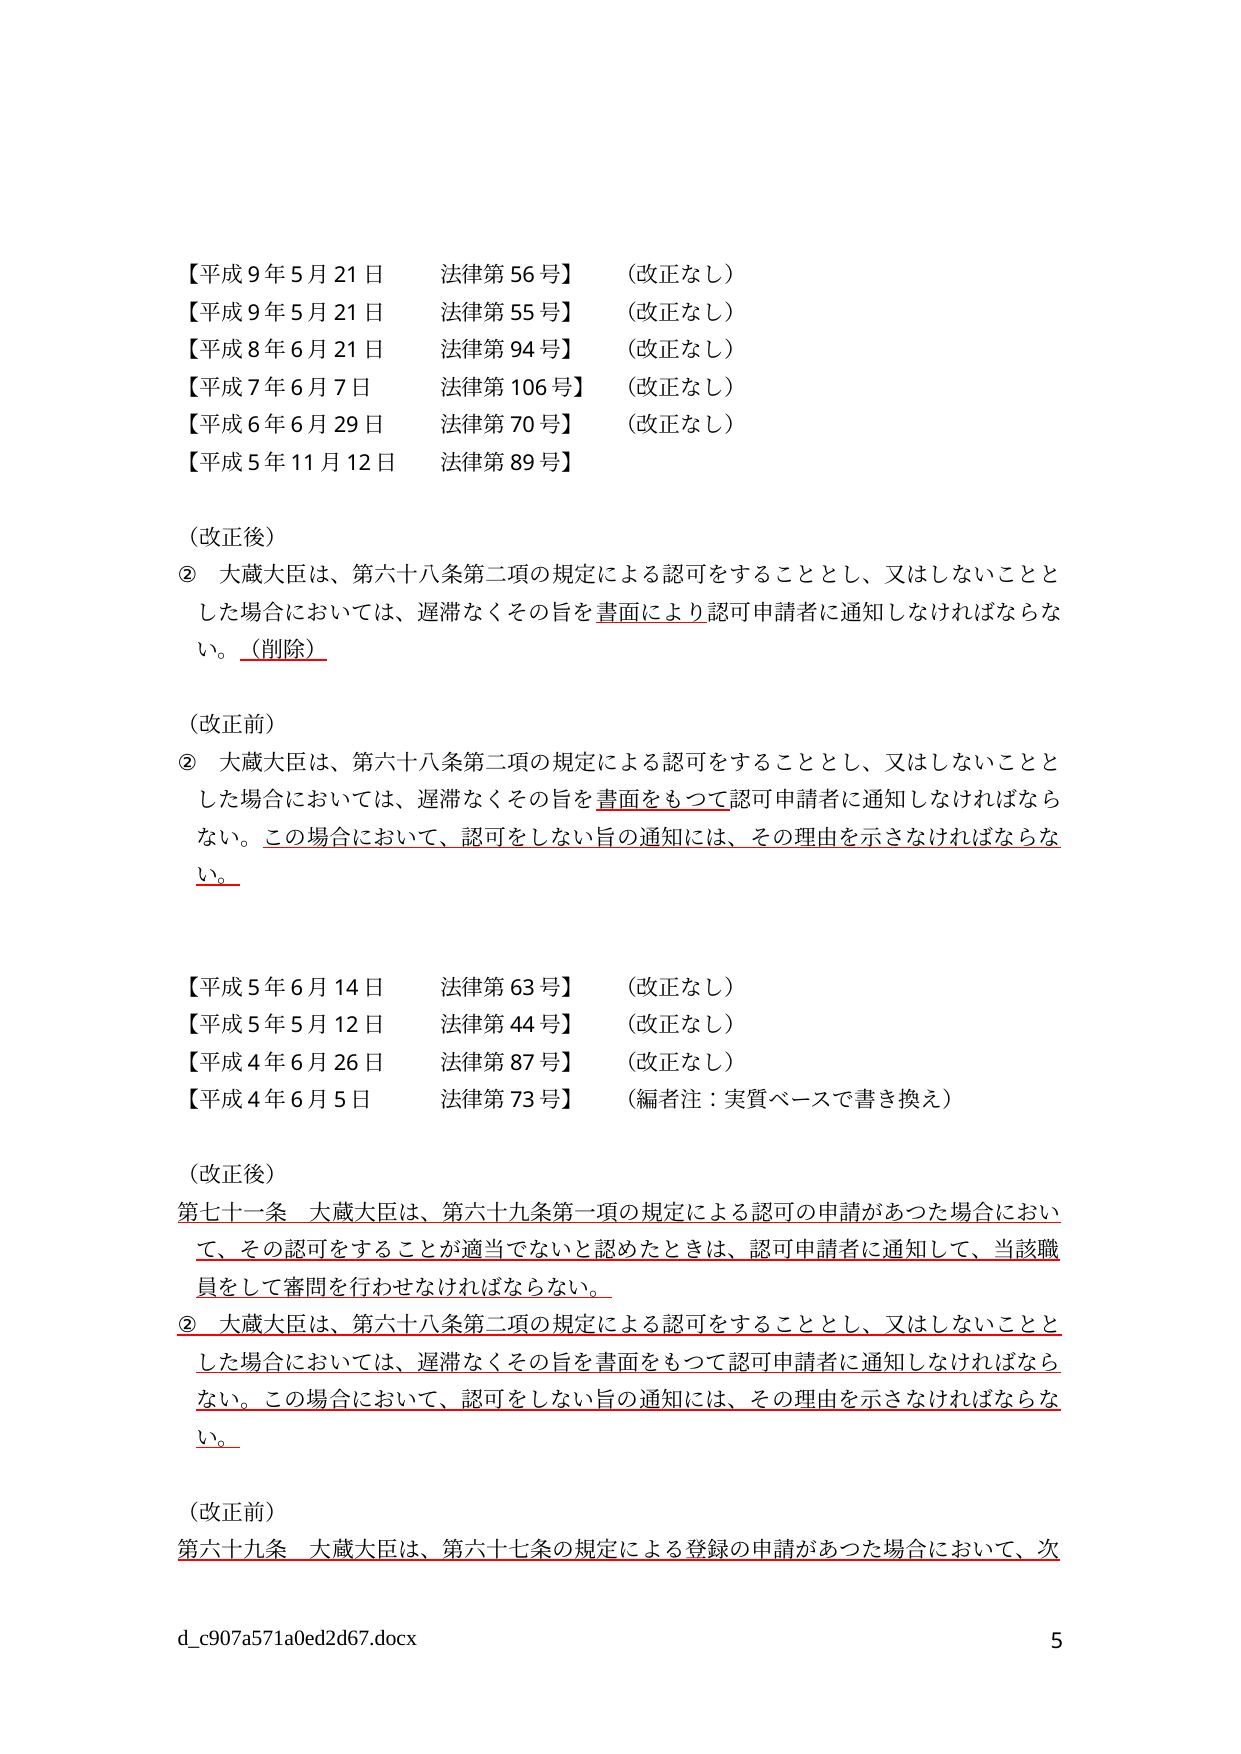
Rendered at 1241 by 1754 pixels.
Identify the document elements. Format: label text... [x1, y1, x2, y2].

text 【平成6年6月29日 法律第70号】 （改正なし） [177, 404, 1063, 442]
text ② 大蔵大臣は、第六十八条第二項の規定による認可をすることとし、又はしないこととした場合においては、遅滞なくその旨を書面により認可申請者に通知しなければならない。（削除） [177, 554, 1063, 667]
text 【平成5年6月14日 法律第63号】 （改正なし） [177, 967, 1063, 1004]
text 【平成7年6月7日 法律第106号】 （改正なし） [177, 367, 1063, 404]
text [177, 1529, 1063, 1567]
text （改正前） [177, 704, 1063, 742]
text 第七十一条 大蔵大臣は、第六十九条第一項の規定による認可の申請があつた場合において、その認可をすることが適当でないと認めたときは、認可申請者に通知して、当該職員をして審問を行わせなければならない。 [177, 1192, 1063, 1304]
text （改正後） [177, 517, 1063, 554]
text 【平成9年5月21日 法律第56号】 （改正なし） [177, 254, 1063, 292]
text 【平成9年5月21日 法律第55号】 （改正なし） [177, 292, 1063, 329]
text 【平成8年6月21日 法律第94号】 （改正なし） [177, 329, 1063, 367]
text 【平成5年5月12日 法律第44号】 （改正なし） [177, 1004, 1063, 1042]
text 【平成4年6月26日 法律第87号】 （改正なし） [177, 1042, 1063, 1079]
text 【平成4年6月5日 法律第73号】 （編者注：実質ベースで書き換え） [177, 1079, 1063, 1117]
text （改正前） [177, 1492, 1063, 1529]
text ② 大蔵大臣は、第六十八条第二項の規定による認可をすることとし、又はしないこととした場合においては、遅滞なくその旨を書面をもつて認可申請者に通知しなければならない。この場合において、認可をしない旨の通知には、その理由を示さなければならない。 [177, 742, 1063, 892]
text 【平成5年11月12日 法律第89号】 [177, 442, 1063, 479]
text ② 大蔵大臣は、第六十八条第二項の規定による認可をすることとし、又はしないこととした場合においては、遅滞なくその旨を書面をもつて認可申請者に通知しなければならない。この場合において、認可をしない旨の通知には、その理由を示さなければならない。 [177, 1304, 1063, 1454]
text （改正後） [177, 1154, 1063, 1192]
